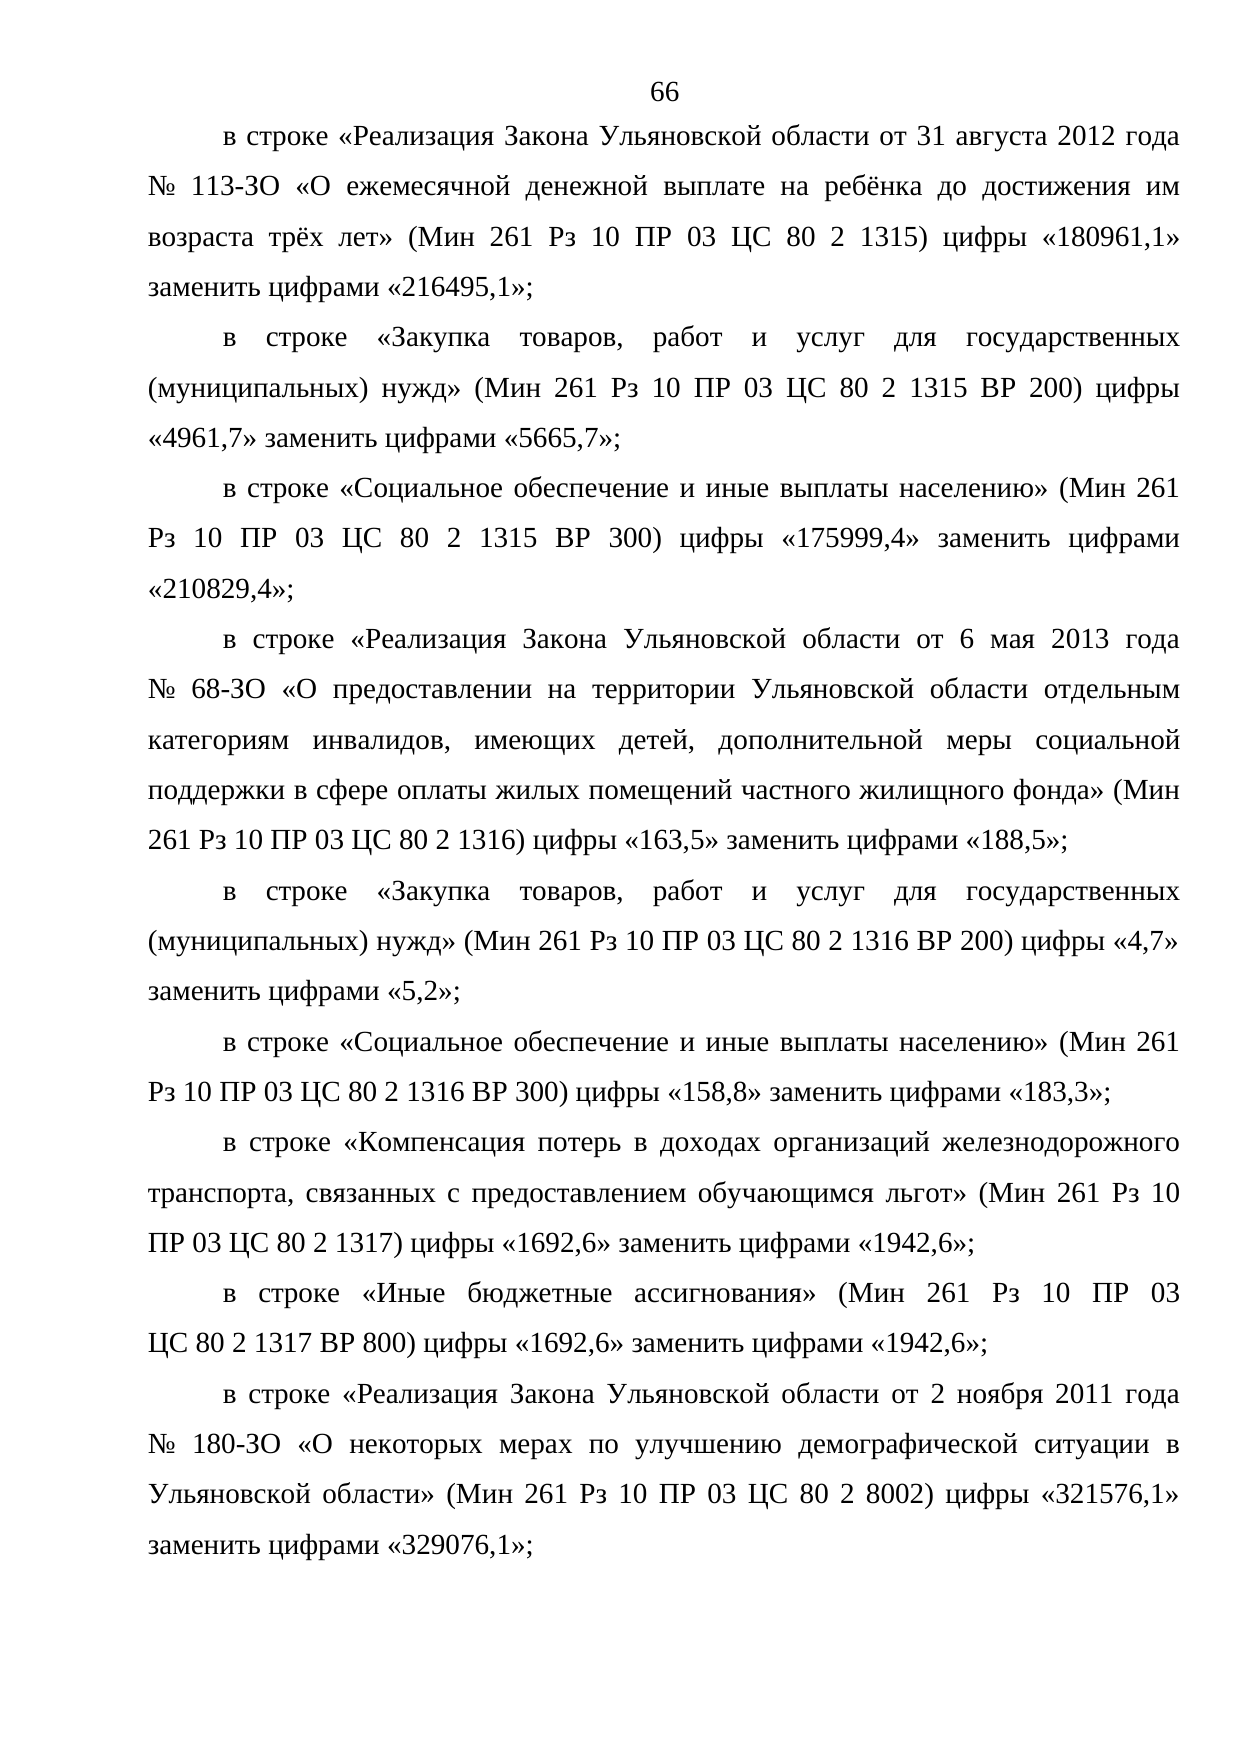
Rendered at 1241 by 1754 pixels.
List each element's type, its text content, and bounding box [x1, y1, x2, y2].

text в строке «Компенсация потерь в доходах организаций железнодорожного транспорта, связанных с предоставлением обучающимся льгот» (Мин 261 Рз 10 ПР 03 ЦС 80 2 1317) цифры «1692,6» заменить цифрами «1942,6»; [148, 1124, 1181, 1258]
text в строке «Иные бюджетные ассигнования» (Мин 261 Рз 10 ПР 03 ЦС 80 2 1317 ВР 800) цифры «1692,6» заменить цифрами «1942,6»; [148, 1275, 1181, 1359]
text в строке «Реализация Закона Ульяновской области от 31 августа 2012 года № 113-ЗО «О ежемесячной денежной выплате на ребёнка до достижения им возраста трёх лет» (Мин 261 Рз 10 ПР 03 ЦС 80 2 1315) цифры «180961,1» заменить цифрами «216495,1»; [148, 118, 1181, 303]
text в строке «Социальное обеспечение и иные выплаты населению» (Мин 261 Рз 10 ПР 03 ЦС 80 2 1316 ВР 300) цифры «158,8» заменить цифрами «183,3»; [148, 1024, 1181, 1108]
text в строке «Реализация Закона Ульяновской области от 2 ноября 2011 года № 180-ЗО «О некоторых мерах по улучшению демографической ситуации в Ульяновской области» (Мин 261 Рз 10 ПР 03 ЦС 80 2 8002) цифры «321576,1» заменить цифрами «329076,1»; [148, 1376, 1181, 1560]
text в строке «Закупка товаров, работ и услуг для государственных (муниципальных) нужд» (Мин 261 Рз 10 ПР 03 ЦС 80 2 1315 ВР 200) цифры «4961,7» заменить цифрами «5665,7»; [148, 319, 1181, 453]
text в строке «Реализация Закона Ульяновской области от 6 мая 2013 года № 68-ЗО «О предоставлении на территории Ульяновской области отдельным категориям инвалидов, имеющих детей, дополнительной меры социальной поддержки в сфере оплаты жилых помещений частного жилищного фонда» (Мин 261 Рз 10 ПР 03 ЦС 80 2 1316) цифры «163,5» заменить цифрами «188,5»; [148, 621, 1181, 856]
text в строке «Социальное обеспечение и иные выплаты населению» (Мин 261 Рз 10 ПР 03 ЦС 80 2 1315 ВР 300) цифры «175999,4» заменить цифрами «210829,4»; [148, 470, 1181, 604]
text в строке «Закупка товаров, работ и услуг для государственных (муниципальных) нужд» (Мин 261 Рз 10 ПР 03 ЦС 80 2 1316 ВР 200) цифры «4,7» заменить цифрами «5,2»; [148, 873, 1181, 1007]
